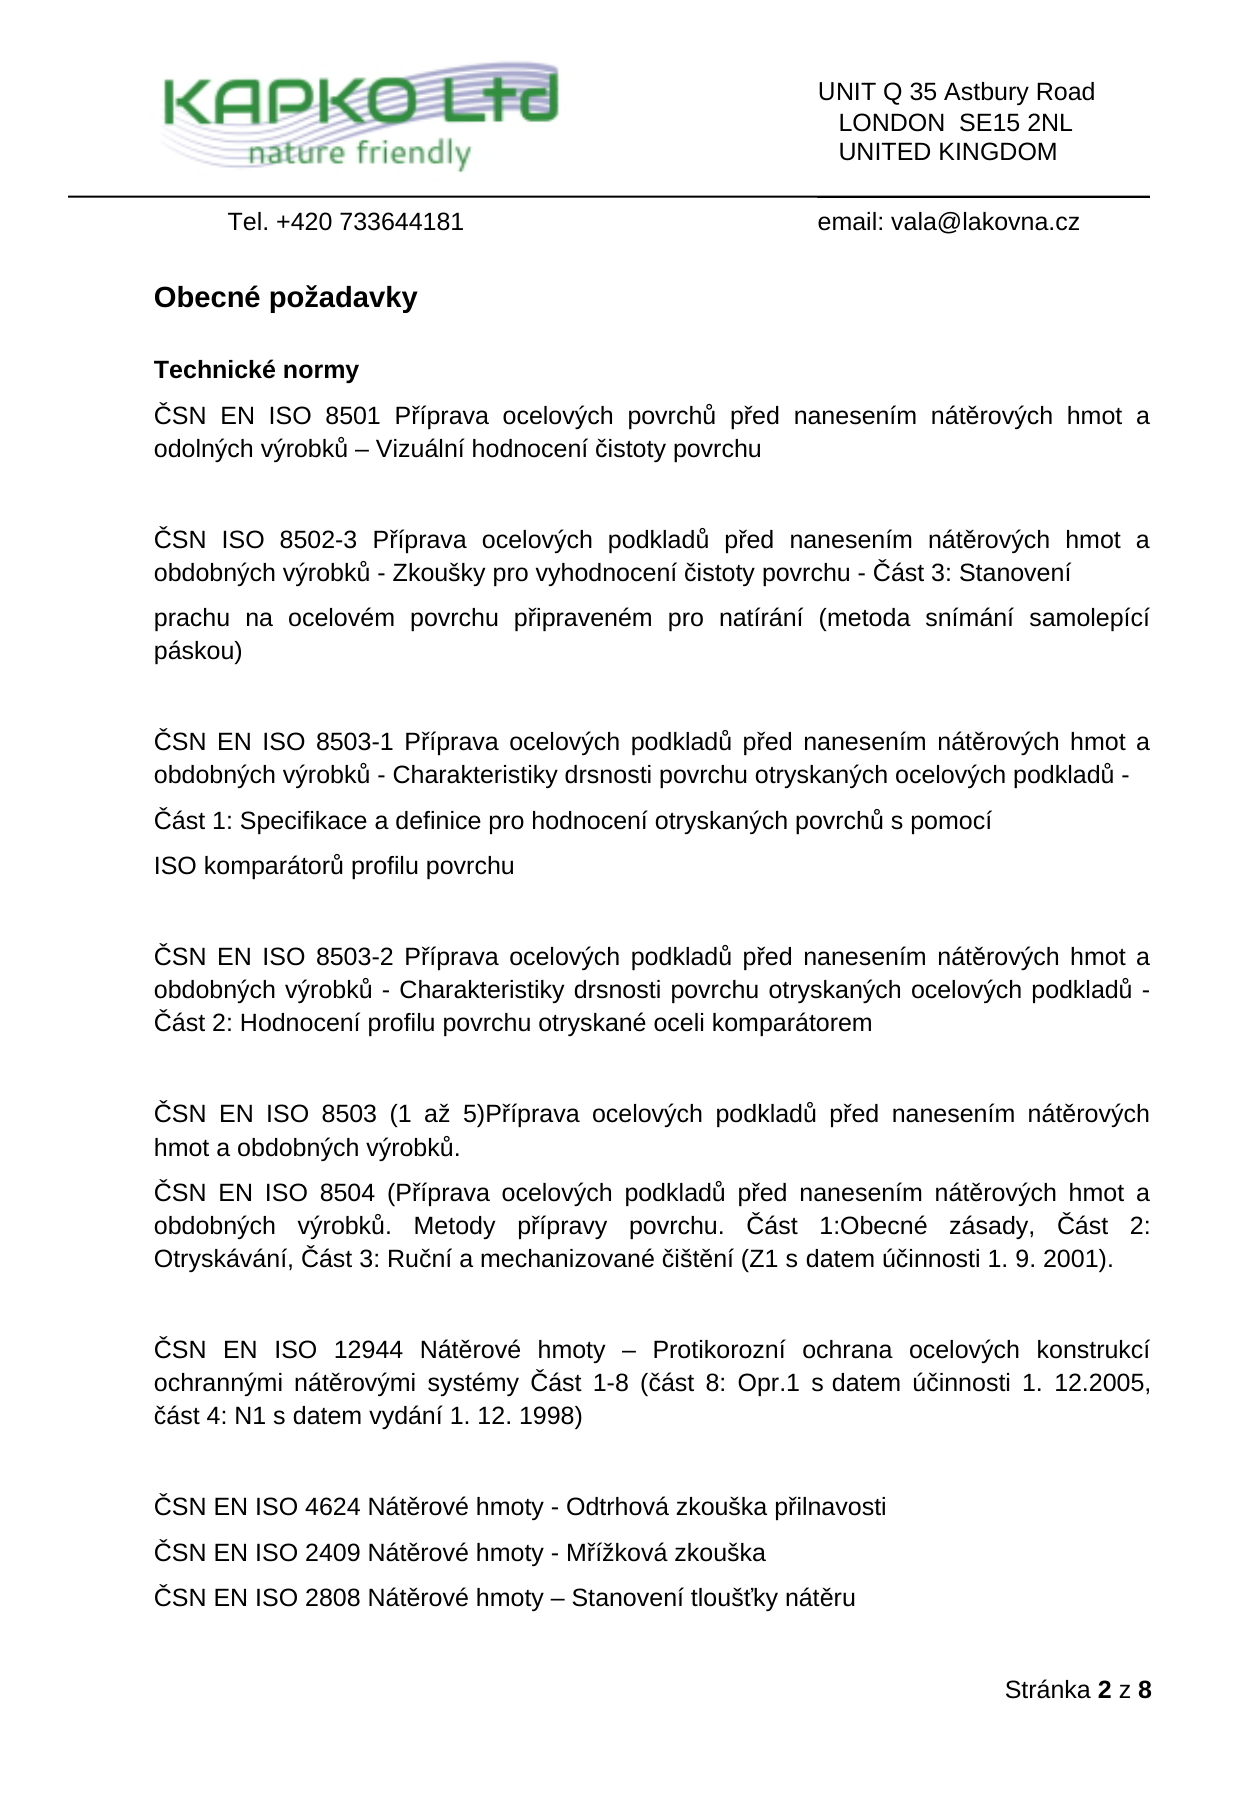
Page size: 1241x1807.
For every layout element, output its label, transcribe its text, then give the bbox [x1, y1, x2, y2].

text ČSN EN ISO 2808 Nátěrové hmoty – Stanovení tloušťky nátěru [154, 1583, 1152, 1612]
text ČSN EN ISO 12944 Nátěrové hmoty – Protikorozní ochrana ocelových konstrukcí ochrannými nátěrovými systémy Část 1-8 (část 8: Opr.1 s datem účinnosti 1. 12.2005, část 4: N1 s datem vydání 1. 12. 1998) [154, 1335, 1152, 1430]
picture [132, 47, 592, 193]
text Technické normy [154, 355, 1152, 384]
text ČSN EN ISO 8503-2 Příprava ocelových podkladů před nanesením nátěrových hmot a obdobných výrobků - Charakteristiky drsnosti povrchu otryskaných ocelových podkladů - Část 2: Hodnocení profilu povrchu otryskané oceli komparátorem [154, 942, 1152, 1037]
text ČSN ISO 8502-3 Příprava ocelových podkladů před nanesením nátěrových hmot a obdobných výrobků - Zkoušky pro vyhodnocení čistoty povrchu - Část 3: Stanovení [154, 525, 1152, 586]
text ČSN EN ISO 4624 Nátěrové hmoty - Odtrhová zkouška přilnavosti [154, 1492, 1152, 1521]
text Část 1: Specifikace a definice pro hodnocení otryskaných povrchů s pomocí [154, 806, 1152, 834]
text ČSN EN ISO 8501 Příprava ocelových povrchů před nanesením nátěrových hmot a odolných výrobků – Vizuální hodnocení čistoty povrchu [154, 401, 1152, 462]
text ČSN EN ISO 8504 (Příprava ocelových podkladů před nanesením nátěrových hmot a obdobných výrobků. Metody přípravy povrchu. Část 1:Obecné zásady, Část 2: Otryskávání, Část 3: Ruční a mechanizované čištění (Z1 s datem účinnosti 1. 9. 2001). [154, 1178, 1152, 1273]
text ISO komparátorů profilu povrchu [154, 851, 1152, 880]
text ČSN EN ISO 2409 Nátěrové hmoty - Mřížková zkouška [154, 1538, 1152, 1566]
text ČSN EN ISO 8503-1 Příprava ocelových podkladů před nanesením nátěrových hmot a obdobných výrobků - Charakteristiky drsnosti povrchu otryskaných ocelových podkladů - [154, 727, 1152, 789]
text ČSN EN ISO 8503 (1 až 5)Příprava ocelových podkladů před nanesením nátěrových hmot a obdobných výrobků. [154, 1099, 1152, 1161]
text Obecné požadavky [154, 280, 1152, 314]
text prachu na ocelovém povrchu připraveném pro natírání (metoda snímání samolepící páskou) [154, 603, 1152, 665]
